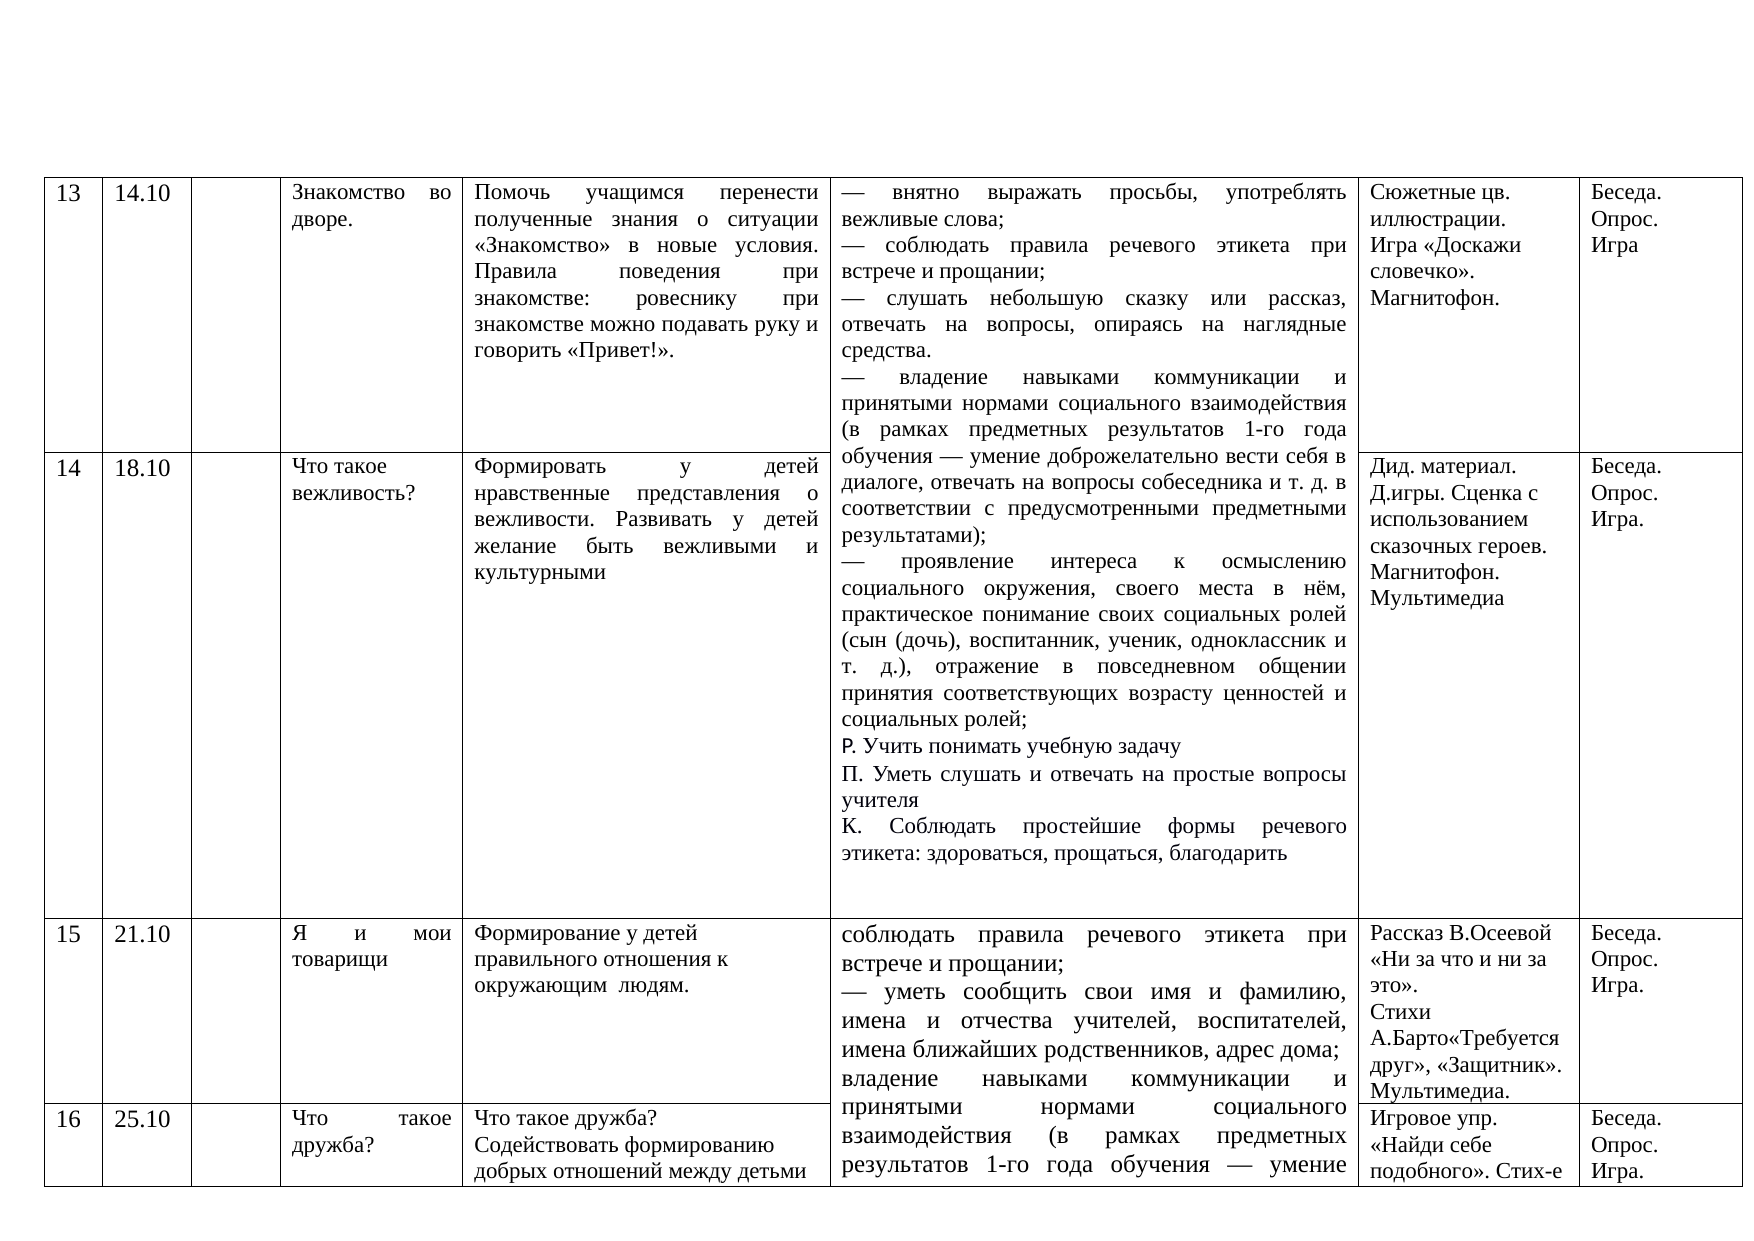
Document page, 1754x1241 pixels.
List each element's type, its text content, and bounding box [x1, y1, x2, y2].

table_cell 18.10 [103, 453, 191, 918]
table_cell Беседа. Опрос. Игра. [1580, 919, 1742, 1103]
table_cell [463, 1104, 830, 1186]
table_cell 21.10 [103, 919, 191, 1103]
table_cell Я и мои товарищи [281, 919, 462, 1103]
table_cell Беседа. Опрос. Игра. [1580, 453, 1742, 918]
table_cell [1580, 1104, 1742, 1186]
table_cell Дид. материал. Д.игры. Сценка с использованием сказочных героев. Магнитофон. Мультимедиа [1359, 453, 1579, 918]
table_cell Сюжетные цв. иллюстрации. Игра «Доскажи словечко». Магнитофон. [1359, 178, 1579, 452]
table_cell Беседа. Опрос. Игра [1580, 178, 1742, 452]
table_cell 14 [45, 453, 102, 918]
table_cell 15 [45, 919, 102, 1103]
table_cell 16 [45, 1104, 102, 1186]
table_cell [1359, 1104, 1579, 1186]
table_cell 13 [45, 178, 102, 452]
table_cell Формирование у детей правильного отношения к окружающим людям. [463, 919, 830, 1103]
table_cell [192, 178, 280, 452]
table_cell Рассказ В.Осеевой «Ни за что и ни за это». Стихи А.Барто«Требуется друг», «Защитник». Мультимедиа. [1359, 919, 1579, 1103]
table_cell Формировать у детей нравственные представления о вежливости. Развивать у детей желание быть вежливыми и культурными [463, 453, 830, 918]
table_cell [192, 453, 280, 918]
table_cell Помочь учащимся перенести полученные знания о ситуации «Знакомство» в новые условия. Правила поведения при знакомстве: ровеснику при знакомстве можно подавать руку и говорить «Привет!». [463, 178, 830, 452]
table_cell Что такое дружба? [281, 1104, 462, 1186]
table_cell — внятно выражать просьбы, употреблять вежливые слова; — соблюдать правила речевого этикета при встрече и прощании; — слушать небольшую сказку или рассказ, отвечать на вопросы, опираясь на наглядные средства. — владение навыками коммуникации и принятыми нормами социального взаимодействия (в рамках предметных результатов 1-го года обучения — умение доброжелательно вести себя в диалоге, отвечать на вопросы собеседника и т. д. в соответствии с предусмотренными предметными результатами); — проявление интереса к осмыслению социального окружения, своего места в нём, практическое понимание своих социальных ролей (сын (дочь), воспитанник, ученик, одноклассник и т. д.), отражение в повседневном общении принятия соответствующих возрасту ценностей и социальных ролей; Р. Учить понимать учебную задачу П. Уметь слушать и отвечать на простые вопросы учителя К. Соблюдать простейшие формы речевого этикета: здороваться, прощаться, благодарить [831, 178, 1358, 918]
table_cell 14.10 [103, 178, 191, 452]
table_cell Знакомство во дворе. [281, 178, 462, 452]
table_cell [192, 1104, 280, 1186]
table_cell [192, 919, 280, 1103]
table_cell 25.10 [103, 1104, 191, 1186]
table_cell Что такое вежливость? [281, 453, 462, 918]
table_cell соблюдать правила речевого этикета при встрече и прощании; — уметь сообщить свои имя и фамилию, имена и отчества учителей, воспитателей, имена ближайших родственников, адрес дома; владение навыками коммуникации и принятыми нормами социального взаимодействия (в рамках предметных результатов 1-го года обучения — умение доброжелательно вести себя в диалоге, отвечать на вопросы собеседника и т. д. в соответствии с предусмотренными предметными результатами); Организовывать свое рабочее место под руководством учителя Уметь слушать и отвечать на простые вопросы учителя выполнять элементарные задания по словесной инструкции учителя Соблюдать простейшие формы речевого этикета: здороваться, прощаться, благодарить [831, 919, 1358, 1186]
